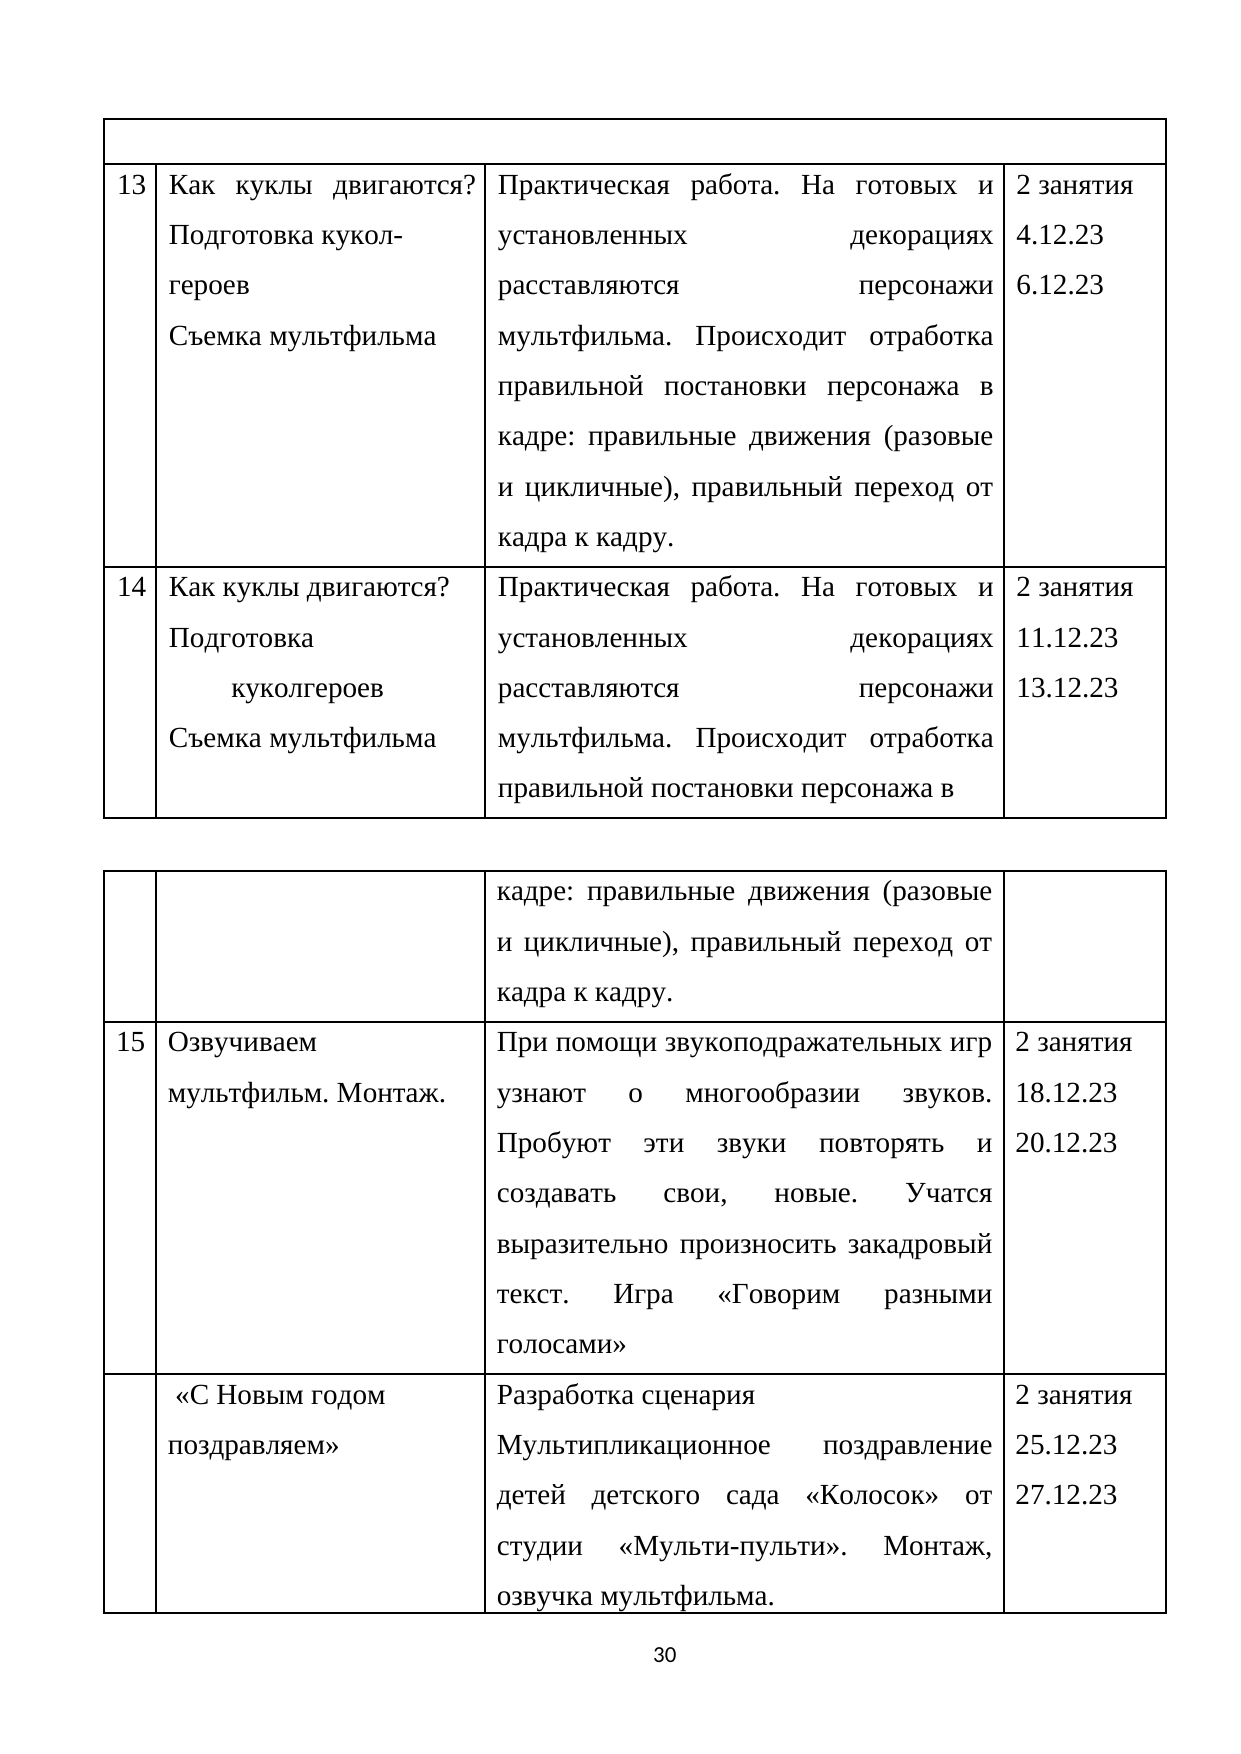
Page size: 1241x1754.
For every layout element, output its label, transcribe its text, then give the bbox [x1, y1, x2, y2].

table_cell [105, 120, 1165, 163]
table_cell 2 занятия 18.12.23 20.12.23 [1005, 1023, 1165, 1373]
table_header [157, 872, 484, 1021]
table_cell [105, 1375, 155, 1612]
table_cell «С Новым годом поздравляем» [157, 1375, 484, 1612]
table_cell 13 [105, 165, 155, 566]
table_cell Как куклы двигаются? Подготовка кукол- героев Съемка мультфильма [157, 165, 484, 566]
table_header кадре: правильные движения (разовые и цикличные), правильный переход от кадра к кадру. [486, 872, 1003, 1021]
table_cell Озвучиваем мультфильм. Монтаж. [157, 1023, 484, 1373]
table_cell Практическая работа. На готовых и установленных декорациях расставляются персонажи мультфильма. Происходит отработка правильной постановки персонажа в кадре: правильные движения (разовые и цикличные), правильный переход от кадра к кадру. [486, 165, 1003, 566]
table_cell 2 занятия 25.12.23 27.12.23 [1005, 1375, 1165, 1612]
table_cell Как куклы двигаются? Подготовка куколгероев Съемка мультфильма [157, 568, 484, 817]
table_header [1005, 872, 1165, 1021]
table_cell 2 занятия 4.12.23 6.12.23 [1005, 165, 1165, 566]
table_cell Практическая работа. На готовых и установленных декорациях расставляются персонажи мультфильма. Происходит отработка правильной постановки персонажа в [486, 568, 1003, 817]
table_cell Разработка сценария Мультипликационное поздравление детей детского сада «Колосок» от студии «Мульти-пульти». Монтаж, озвучка мультфильма. [486, 1375, 1003, 1612]
table_cell 2 занятия 11.12.23 13.12.23 [1005, 568, 1165, 817]
table_cell 15 [105, 1023, 155, 1373]
table_cell При помощи звукоподражательных игр узнают о многообразии звуков. Пробуют эти звуки повторять и создавать свои, новые. Учатся выразительно произносить закадровый текст. Игра «Говорим разными голосами» [486, 1023, 1003, 1373]
table_cell 14 [105, 568, 155, 817]
table_header [105, 872, 155, 1021]
